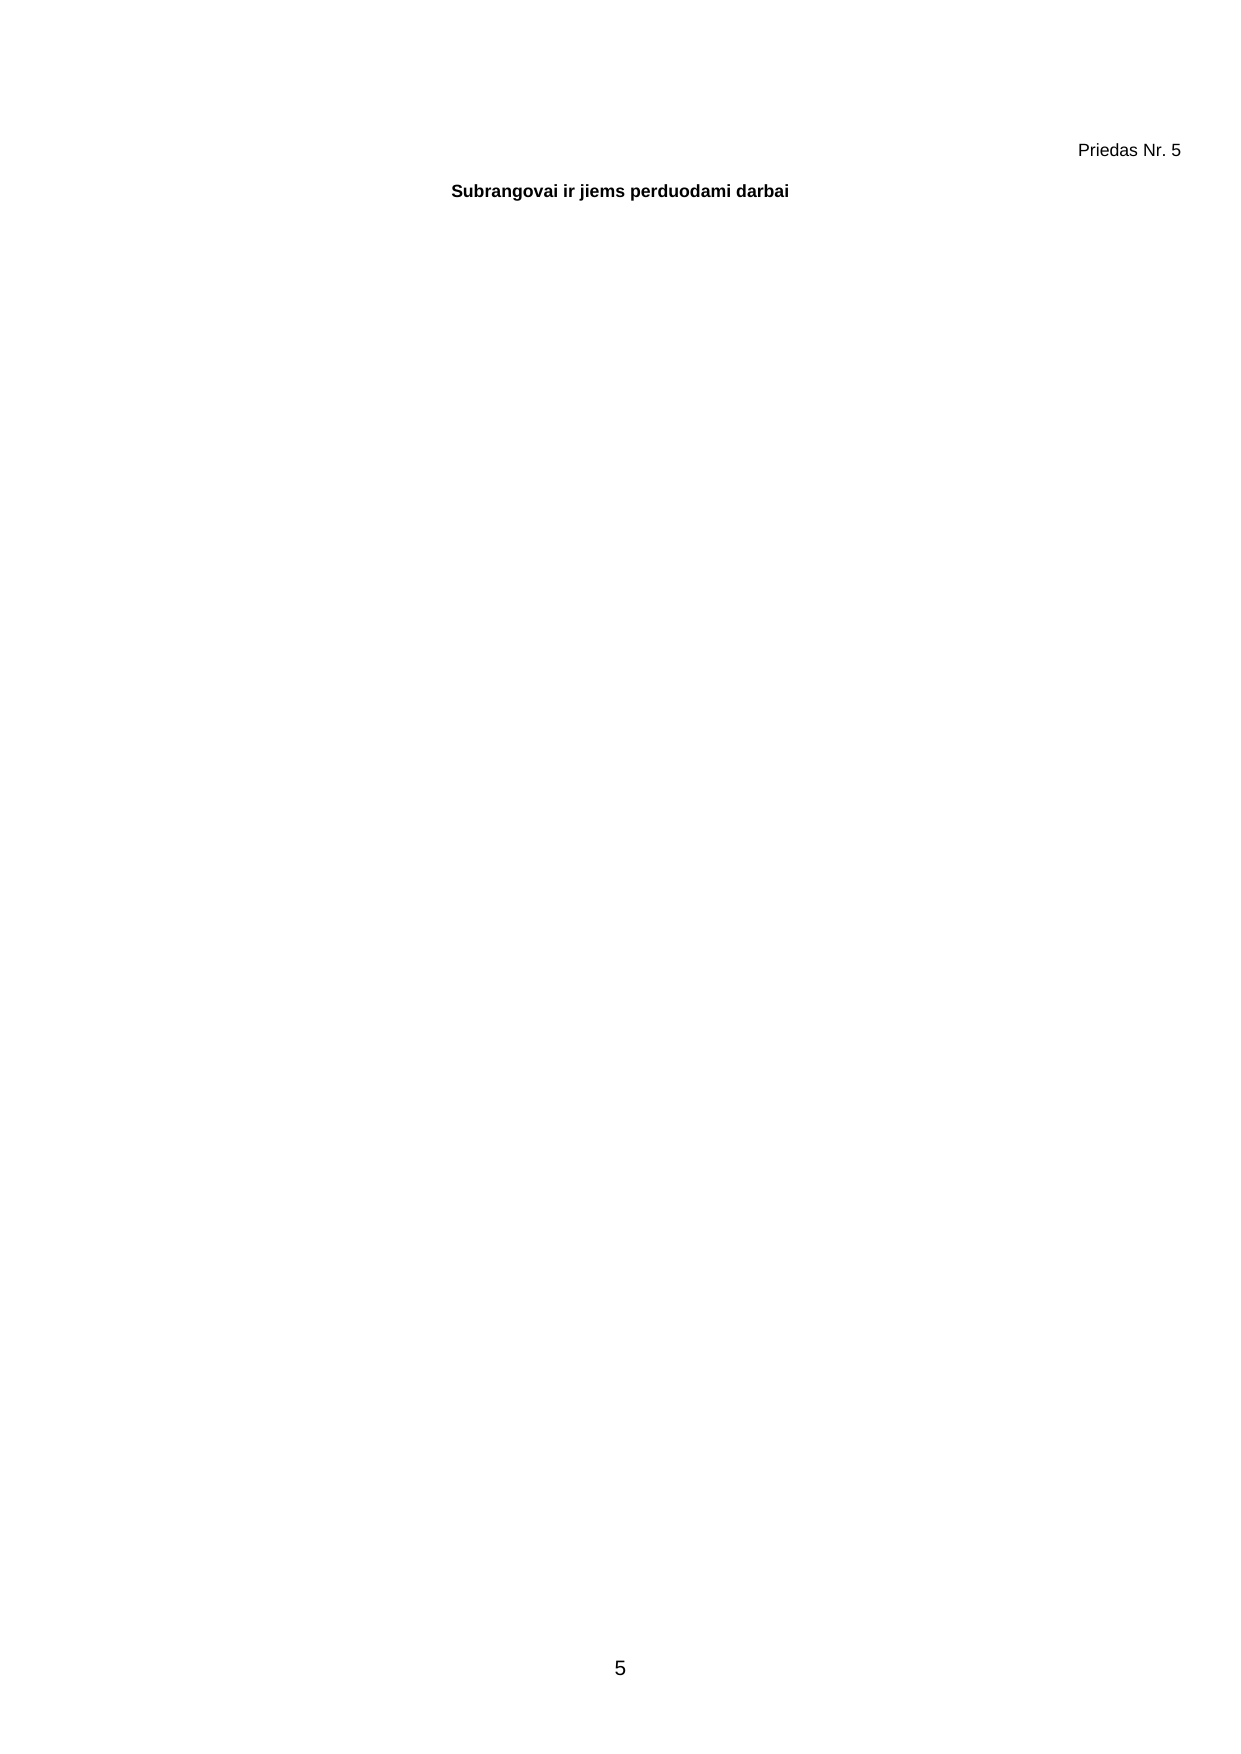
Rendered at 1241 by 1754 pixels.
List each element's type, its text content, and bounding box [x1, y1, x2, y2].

text Priedas Nr. 5 [59, 140, 1181, 160]
text Subrangovai ir jiems perduodami darbai [59, 181, 1181, 201]
